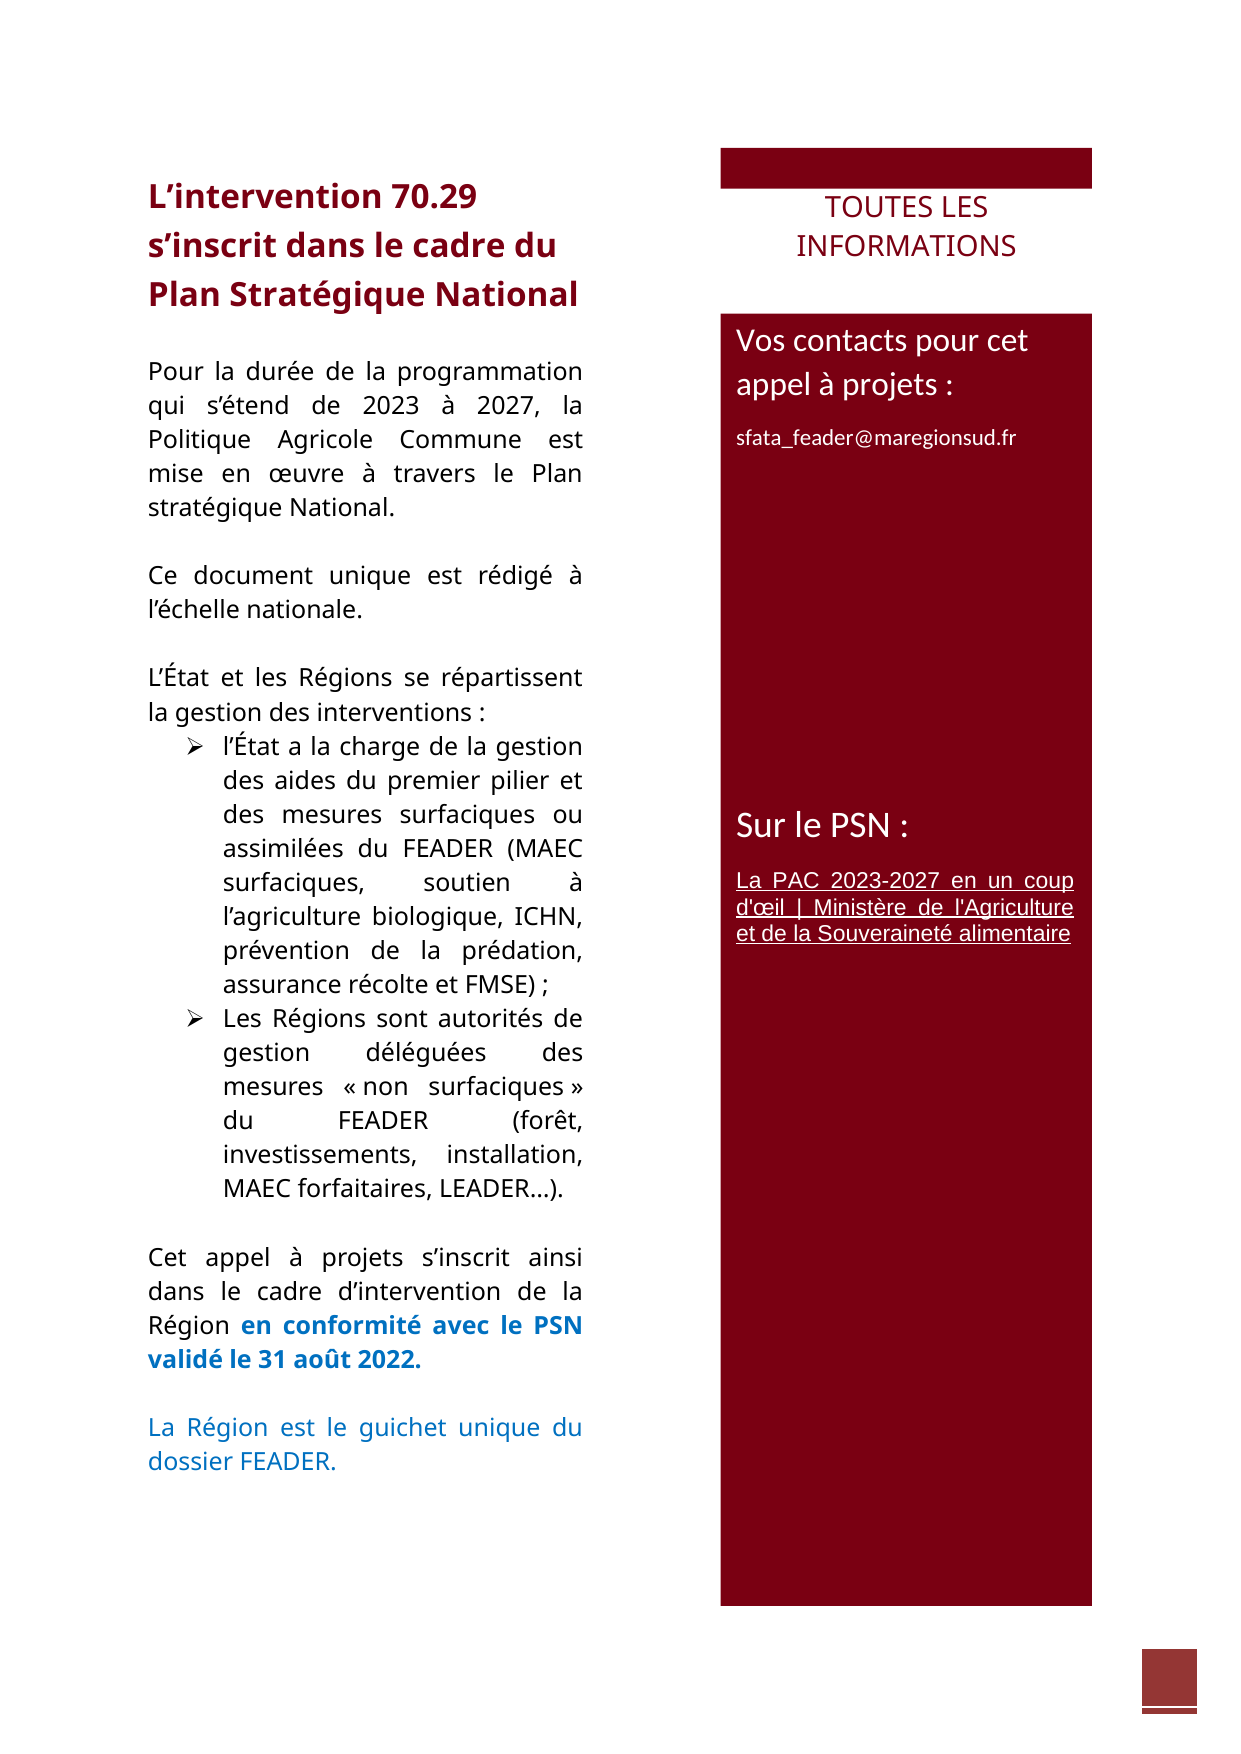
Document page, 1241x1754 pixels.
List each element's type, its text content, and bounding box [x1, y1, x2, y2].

text Pour la durée de la programmation qui s’étend de 2023 à 2027, la Politique Agricole Commune est mise en œuvre à travers le Plan stratégique National. [148, 353, 583, 524]
list l’État a la charge de la gestion des aides du premier pilier et des mesures surfaciques ou assimilées du FEADER (MAEC surfaciques, soutien à l’agriculture biologique, ICHN, prévention de la prédation, assurance récolte et FMSE) ; [185, 728, 583, 1001]
text Cet appel à projets s’inscrit ainsi dans le cadre d’intervention de la Région en conformité avec le PSN validé le 31 août 2022. [148, 1239, 583, 1375]
text L’État et les Régions se répartissent la gestion des interventions : [148, 660, 583, 728]
subtitle L’intervention 70.29 s’inscrit dans le cadre du Plan Stratégique National [148, 173, 583, 316]
text La Région est le guichet unique du dossier FEADER. [148, 1409, 583, 1478]
list Les Régions sont autorités de gestion déléguées des mesures « non surfaciques » du FEADER (forêt, investissements, installation, MAEC forfaitaires, LEADER…). [185, 1001, 583, 1205]
text Ce document unique est rédigé à l’échelle nationale. [148, 558, 583, 626]
